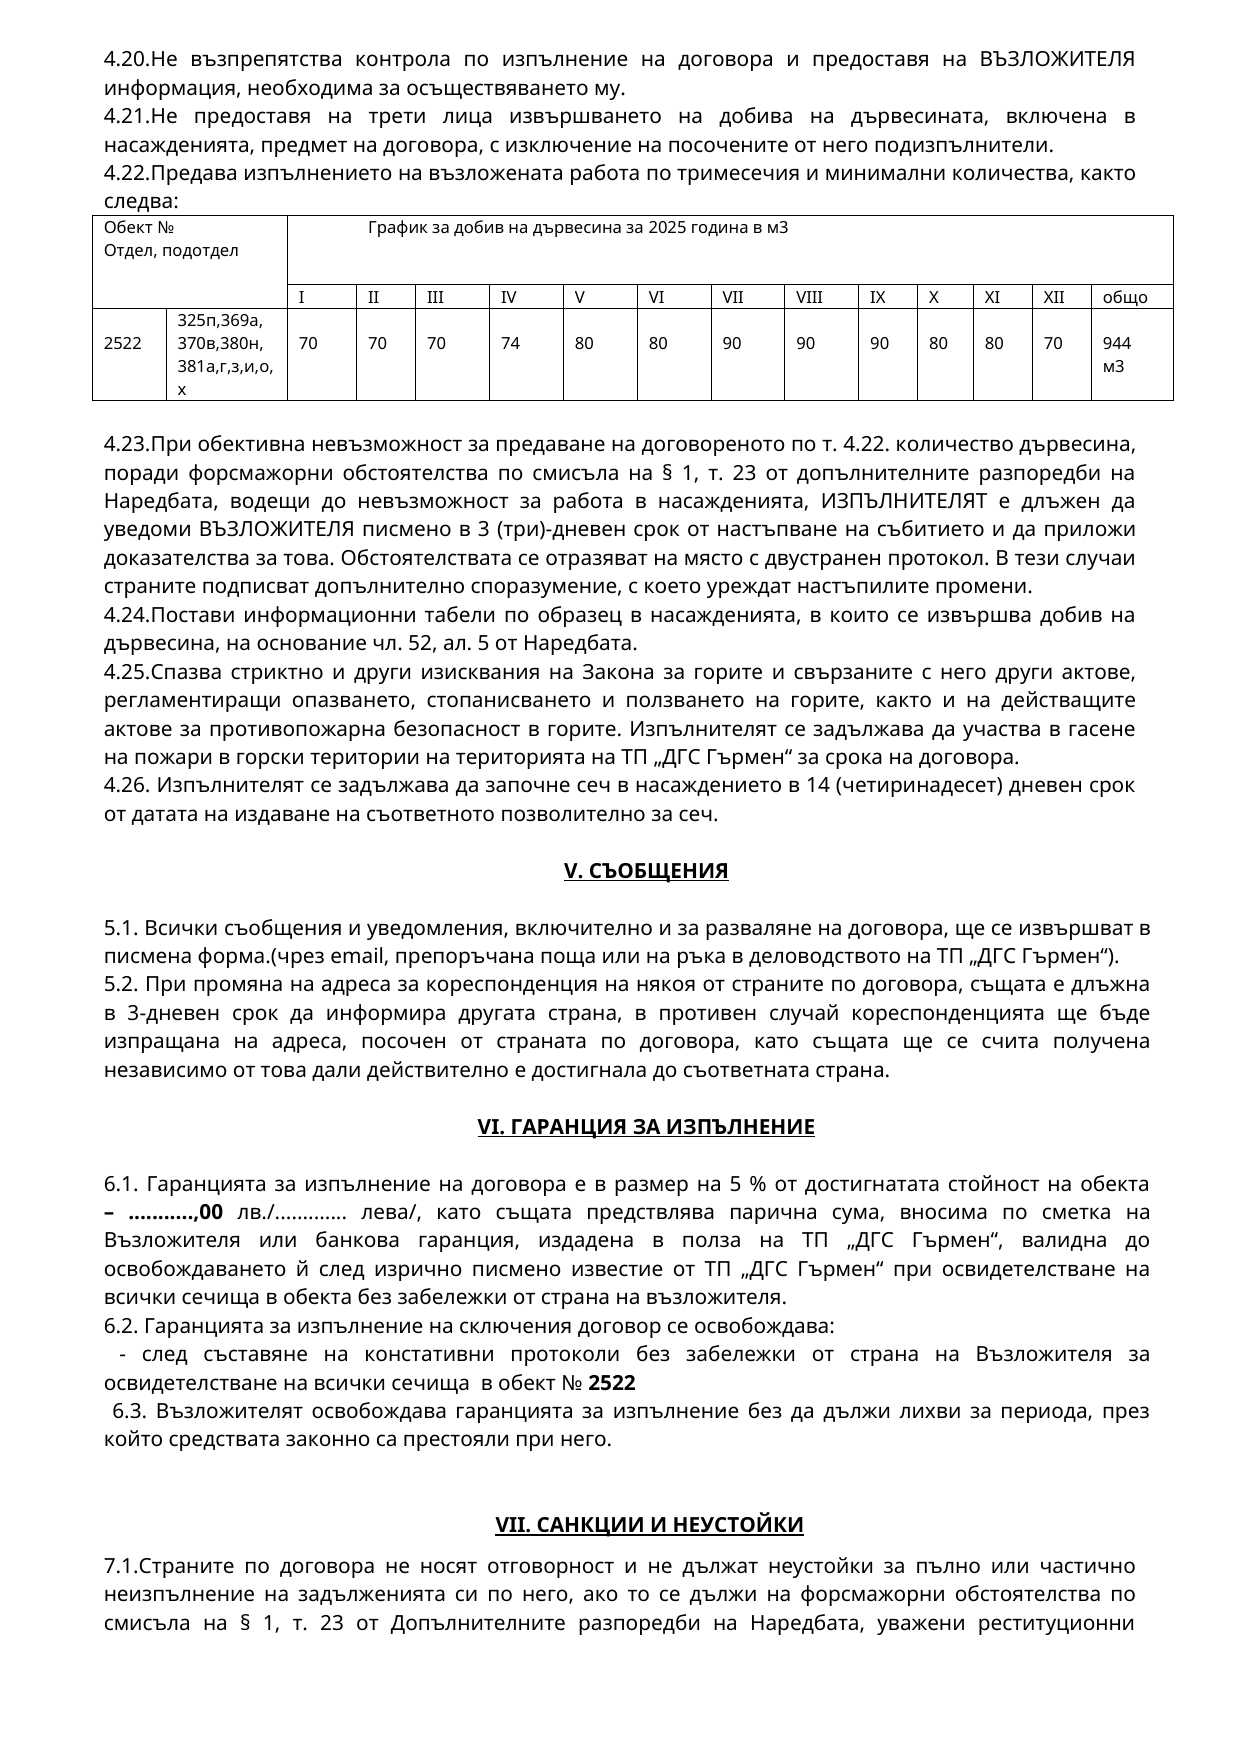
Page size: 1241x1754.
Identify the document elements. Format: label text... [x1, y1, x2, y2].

table_header [288, 216, 357, 284]
table_cell IV [490, 285, 563, 308]
table_cell 80 [918, 309, 973, 400]
text 4.20.Не възпрепятства контрола по изпълнение на договора и предоставя на ВЪЗЛОЖИТЕЛЯ информация, необходима за осъществяването му. [103, 44, 1137, 101]
table_cell I [288, 285, 356, 308]
text - след съставяне на констативни протоколи без забележки от страна на Възложителя за освидетелстване на всички сечища в обект № 2522 [103, 1339, 1152, 1396]
text 4.21.Не предоставя на трети лица извършването на добива на дървесината, включена в насажденията, предмет на договора, с изключение на посочените от него подизпълнители. [103, 101, 1137, 158]
table_cell VII [712, 285, 784, 308]
table_cell 90 [859, 309, 917, 400]
table_cell 80 [974, 309, 1032, 400]
table_cell X [918, 285, 973, 308]
table_cell VI [638, 285, 711, 308]
text V. СЪОБЩЕНИЯ [141, 856, 1152, 884]
table_cell 74 [490, 309, 563, 400]
table_cell 70 [416, 309, 489, 400]
text 6.1. Гаранцията за изпълнение на договора е в размер на 5 % от достигнатата стойност на обекта – ...........,00 лв./............. лева/, като същата предствлява парична сума, вносима по сметка на Възложителя или банкова гаранция, издадена в полза на ТП „ДГС Гърмен“, валидна до освобождаването й след изрично писмено известие от ТП „ДГС Гърмен“ при освидетелстване на всички сечища в обекта без забележки от страна на възложителя. [103, 1169, 1152, 1311]
table_cell XII [1033, 285, 1091, 308]
table_cell 90 [712, 309, 784, 400]
table_cell 70 [357, 309, 415, 400]
table_cell V [564, 285, 637, 308]
table_cell XI [974, 285, 1032, 308]
table_cell 70 [1033, 309, 1091, 400]
text 6.2. Гаранцията за изпълнение на сключения договор се освобождава: [103, 1311, 1152, 1339]
table_cell 325п,369а, 370в,380н, 381а,г,з,и,о,х [167, 309, 287, 400]
table_cell III [416, 285, 489, 308]
text 4.23.При обективна невъзможност за предаване на договореното по т. 4.22. количество дървесина, поради форсмажорни обстоятелства по смисъла на § 1, т. 23 от допълнителните разпоредби на Наредбата, водещи до невъзможност за работа в насажденията, ИЗПЪЛНИТЕЛЯТ е длъжен да уведоми ВЪЗЛОЖИТЕЛЯ писмено в 3 (три)-дневен срок от настъпване на събитието и да приложи доказателства за това. Обстоятелствата се отразяват на място с двустранен протокол. В тези случаи страните подписват допълнително споразумение, с което уреждат настъпилите промени. [103, 429, 1137, 600]
text 4.26. Изпълнителят се задължава да започне сеч в насаждението в 14 (четиринадесет) дневен срок от датата на издаване на съответното позволително за сеч. [103, 771, 1137, 827]
table_cell 80 [564, 309, 637, 400]
text 5.2. При промяна на адреса за кореспонденция на някоя от страните по договора, същата е длъжна в 3-дневен срок да информира другата страна, в противен случай кореспонденцията ще бъде изпращана на адреса, посочен от страната по договора, като същата ще се счита получена независимо от това дали действително е достигнала до съответната страна. [103, 969, 1152, 1083]
table_cell 2522 [93, 309, 166, 400]
table_header Обект № Отдел, подотдел [93, 216, 287, 308]
text VІІ. САНКЦИИ И НЕУСТОЙКИ [103, 1510, 1137, 1538]
text VІ. ГАРАНЦИЯ ЗА ИЗПЪЛНЕНИЕ [141, 1112, 1152, 1140]
table_cell II [357, 285, 415, 308]
table_cell IX [859, 285, 917, 308]
table_header График за добив на дървесина за 2025 година в м3 [357, 216, 1173, 284]
text 5.1. Всички съобщения и уведомления, включително и за разваляне на договора, ще се извършват в писмена форма.(чрез email, препоръчана поща или на ръка в деловодството на ТП „ДГС Гърмен“). [103, 913, 1152, 969]
text 4.24.Постави информационни табели по образец в насажденията, в които се извършва добив на дървесина, на основание чл. 52, ал. 5 от Наредбата. [103, 600, 1137, 657]
table_cell 944 м3 [1092, 309, 1173, 400]
text 4.22.Предава изпълнението на възложената работа по тримесечия и минимални количества, както следва: [103, 158, 1137, 215]
table_cell 80 [638, 309, 711, 400]
text 4.25.Спазва стриктно и други изисквания на Закона за горите и свързаните с него други актове, регламентиращи опазването, стопанисването и ползването на горите, както и на действащите актове за противопожарна безопасност в горите. Изпълнителят се задължава да участва в гасене на пожари в горски територии на територията на ТП „ДГС Гърмен“ за срока на договора. [103, 657, 1137, 771]
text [103, 1551, 1137, 1636]
table_cell общо [1092, 285, 1173, 308]
table_cell 70 [288, 309, 356, 400]
table_cell 90 [785, 309, 858, 400]
text 6.3. Възложителят освобождава гаранцията за изпълнение без да дължи лихви за периода, през който средствата законно са престояли при него. [103, 1396, 1152, 1453]
table_cell VIII [785, 285, 858, 308]
